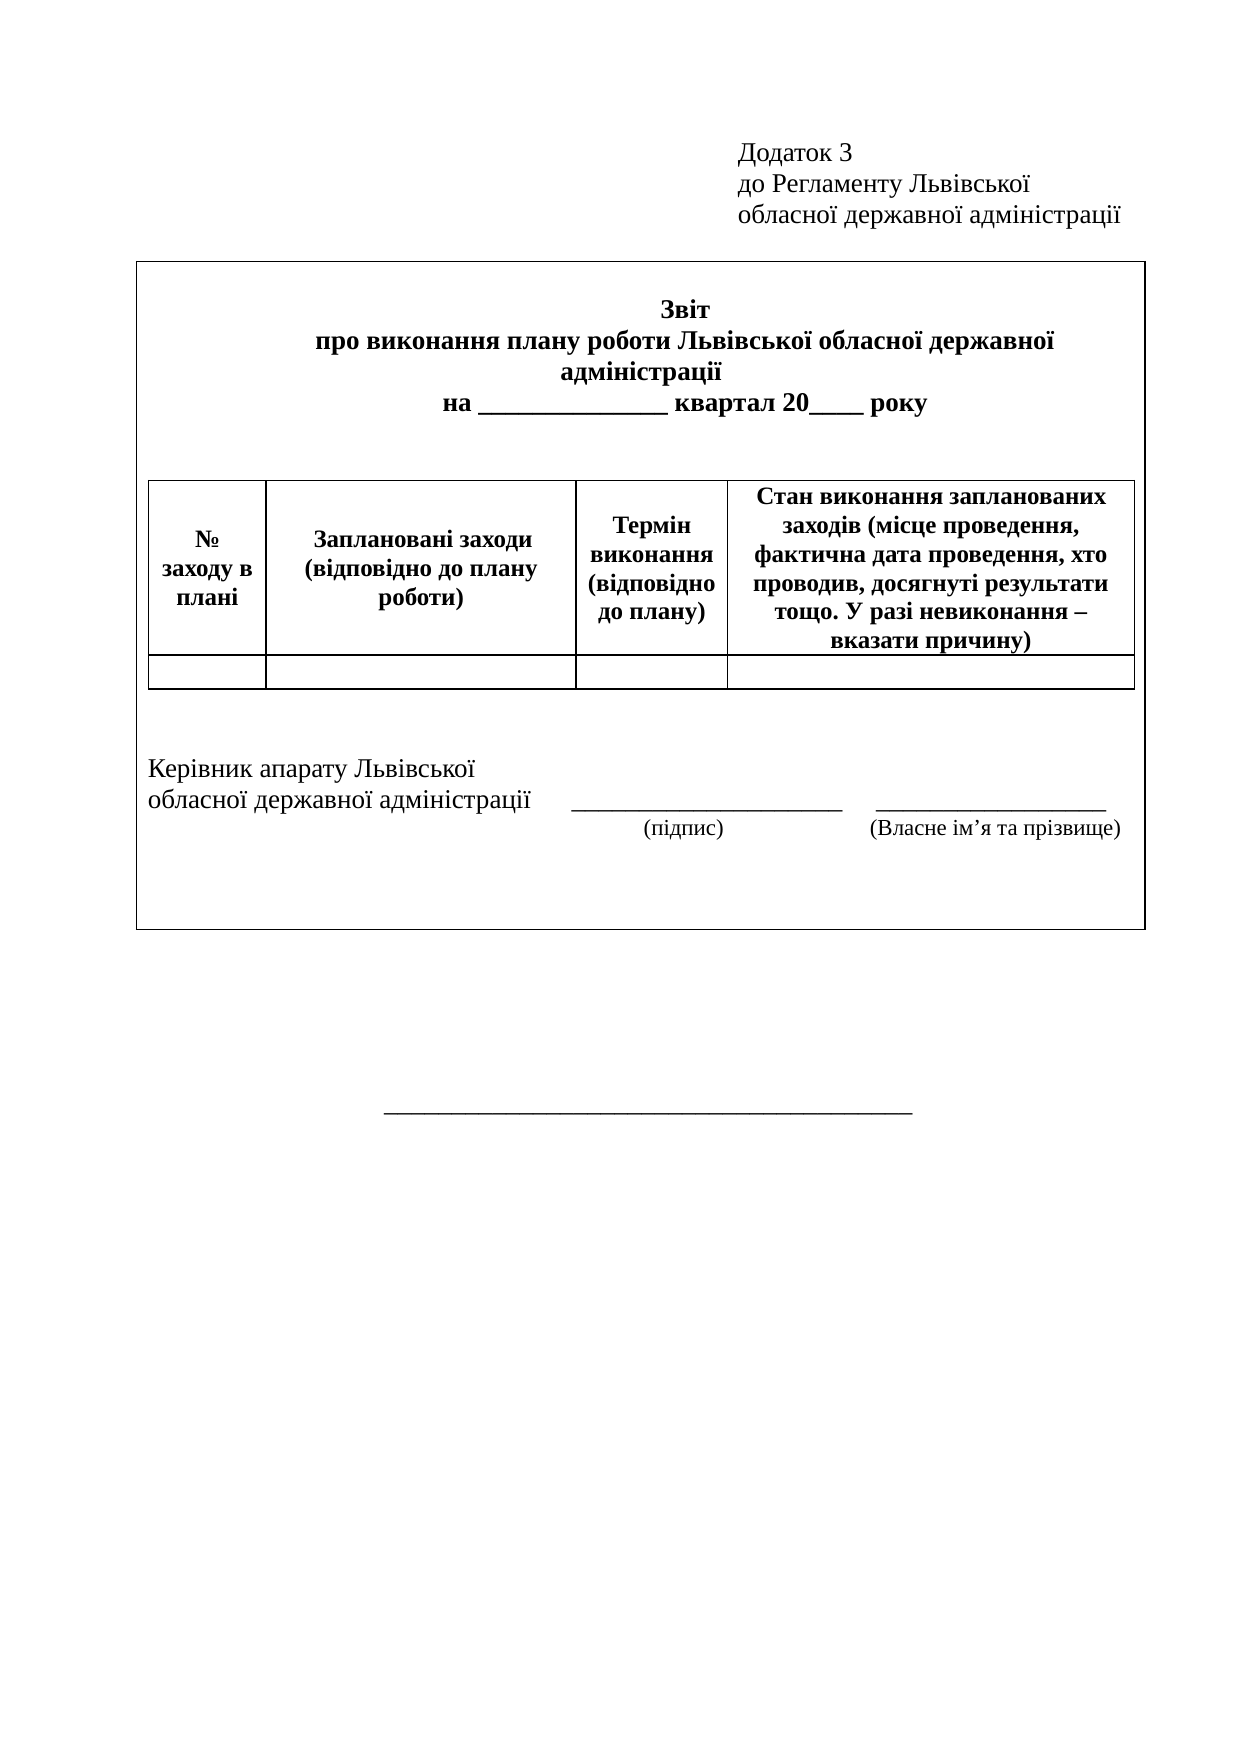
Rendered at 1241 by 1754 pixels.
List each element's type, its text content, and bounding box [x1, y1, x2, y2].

text обласної державної адміністрації [649, 198, 1167, 229]
text Додаток 3 [649, 136, 1167, 167]
table_header Звіт про виконання плану роботи Львівської обласної державної адміністрації на ______________ квартал 20____ року Керівник апарату Львівської обласної державної адміністрації ____________________ _________________ (підпис) (Власне ім’я та прізвище) [137, 262, 1144, 929]
text _______________________________________ [384, 1086, 1167, 1117]
text до Регламенту Львівської [649, 167, 1167, 198]
